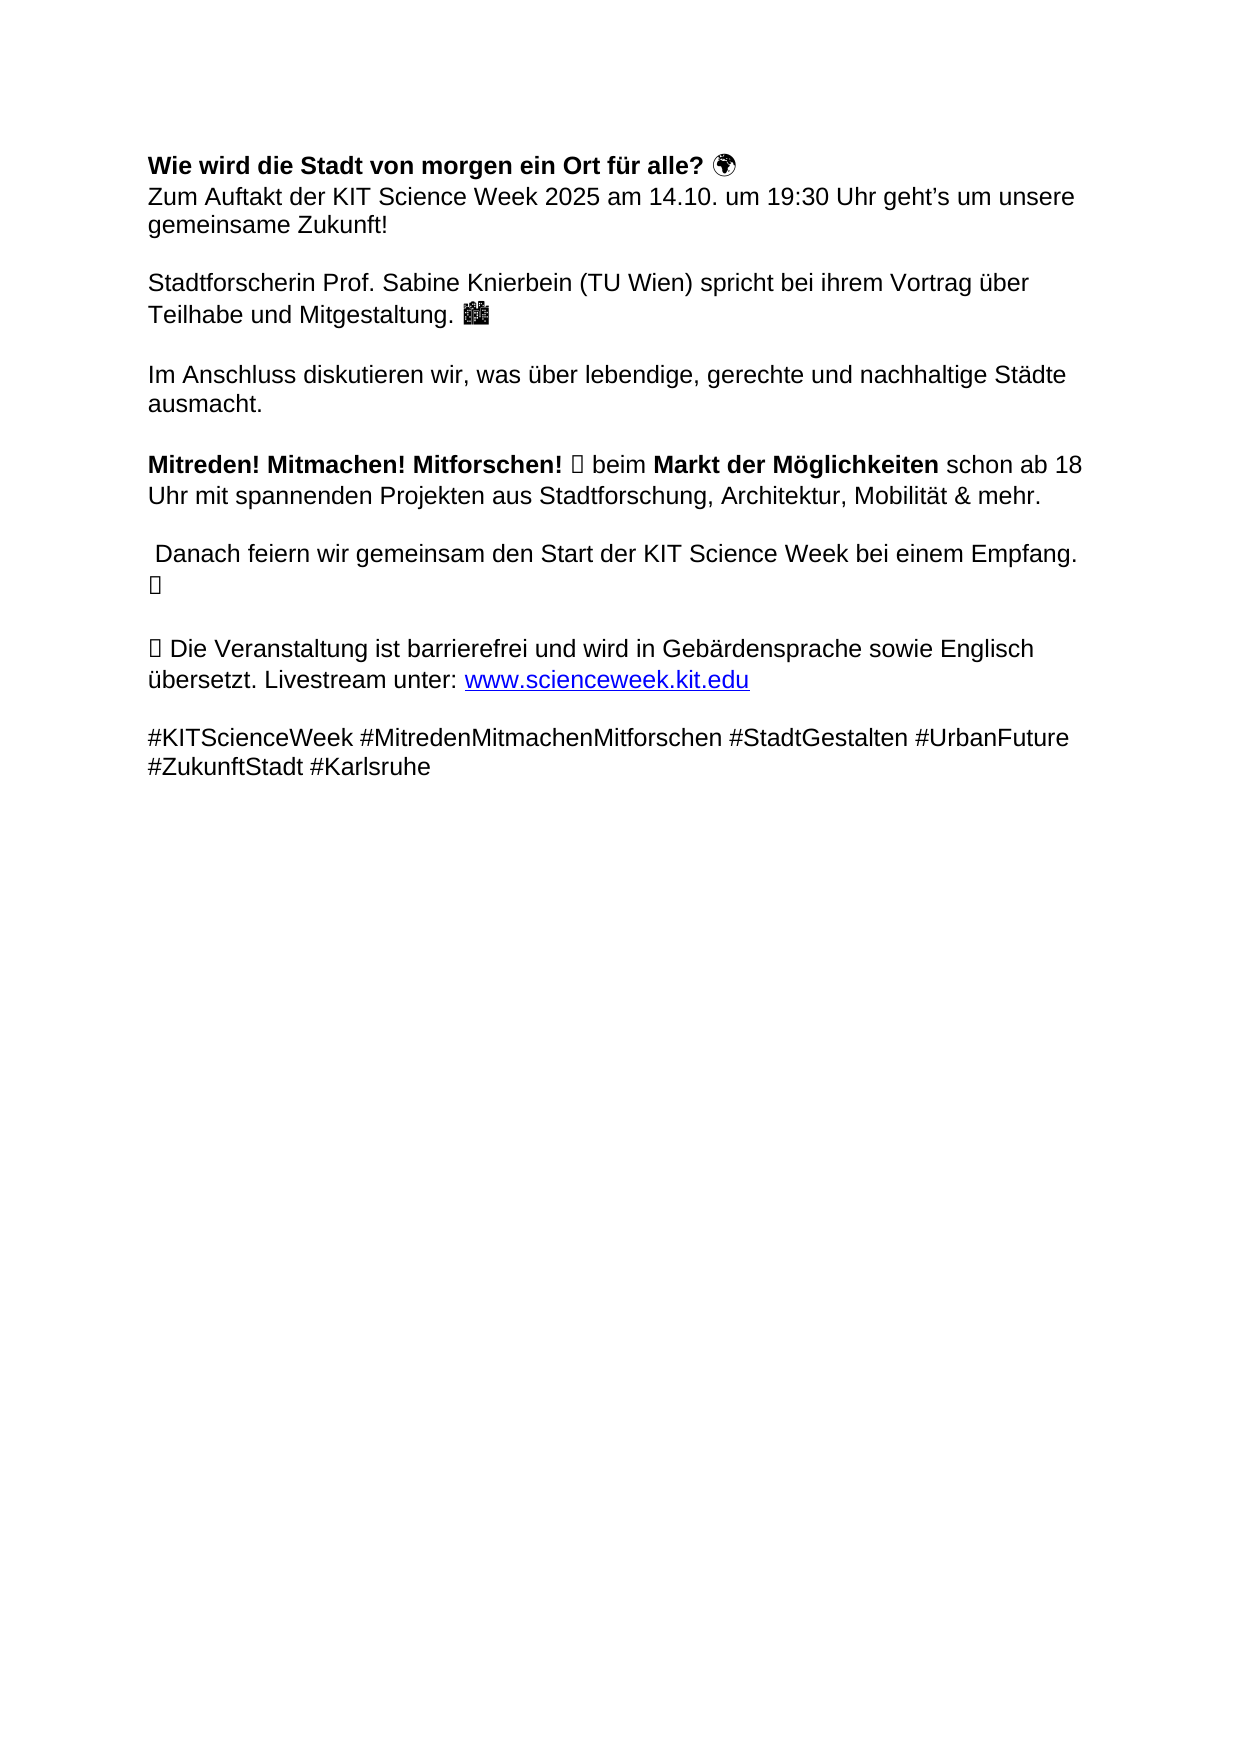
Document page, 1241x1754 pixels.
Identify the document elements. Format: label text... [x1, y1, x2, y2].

text Im Anschluss diskutieren wir, was über lebendige, gerechte und nachhaltige Städte ausmacht. [148, 360, 1093, 418]
text #KITScienceWeek #MitredenMitmachenMitforschen #StadtGestalten #UrbanFuture #ZukunftStadt #Karlsruhe [148, 723, 1093, 780]
text Stadtforscherin Prof. Sabine Knierbein (TU Wien) spricht bei ihrem Vortrag über Teilhabe und Mitgestaltung. 🏙️ [148, 268, 1093, 331]
text 📍 Die Veranstaltung ist barrierefrei und wird in Gebärdensprache sowie Englisch übersetzt. Livestream unter: www.scienceweek.kit.edu [148, 631, 1093, 694]
text Danach feiern wir gemeinsam den Start der KIT Science Week bei einem Empfang. 🎉 [148, 539, 1093, 602]
text Wie wird die Stadt von morgen ein Ort für alle? 🌍🤝 Zum Auftakt der KIT Science Week 2025 am 14.10. um 19:30 Uhr geht’s um unsere gemeinsame Zukunft! [148, 148, 1093, 239]
text Mitreden! Mitmachen! Mitforschen! 💬 beim Markt der Möglichkeiten schon ab 18 Uhr mit spannenden Projekten aus Stadtforschung, Architektur, Mobilität & mehr. [148, 447, 1093, 510]
